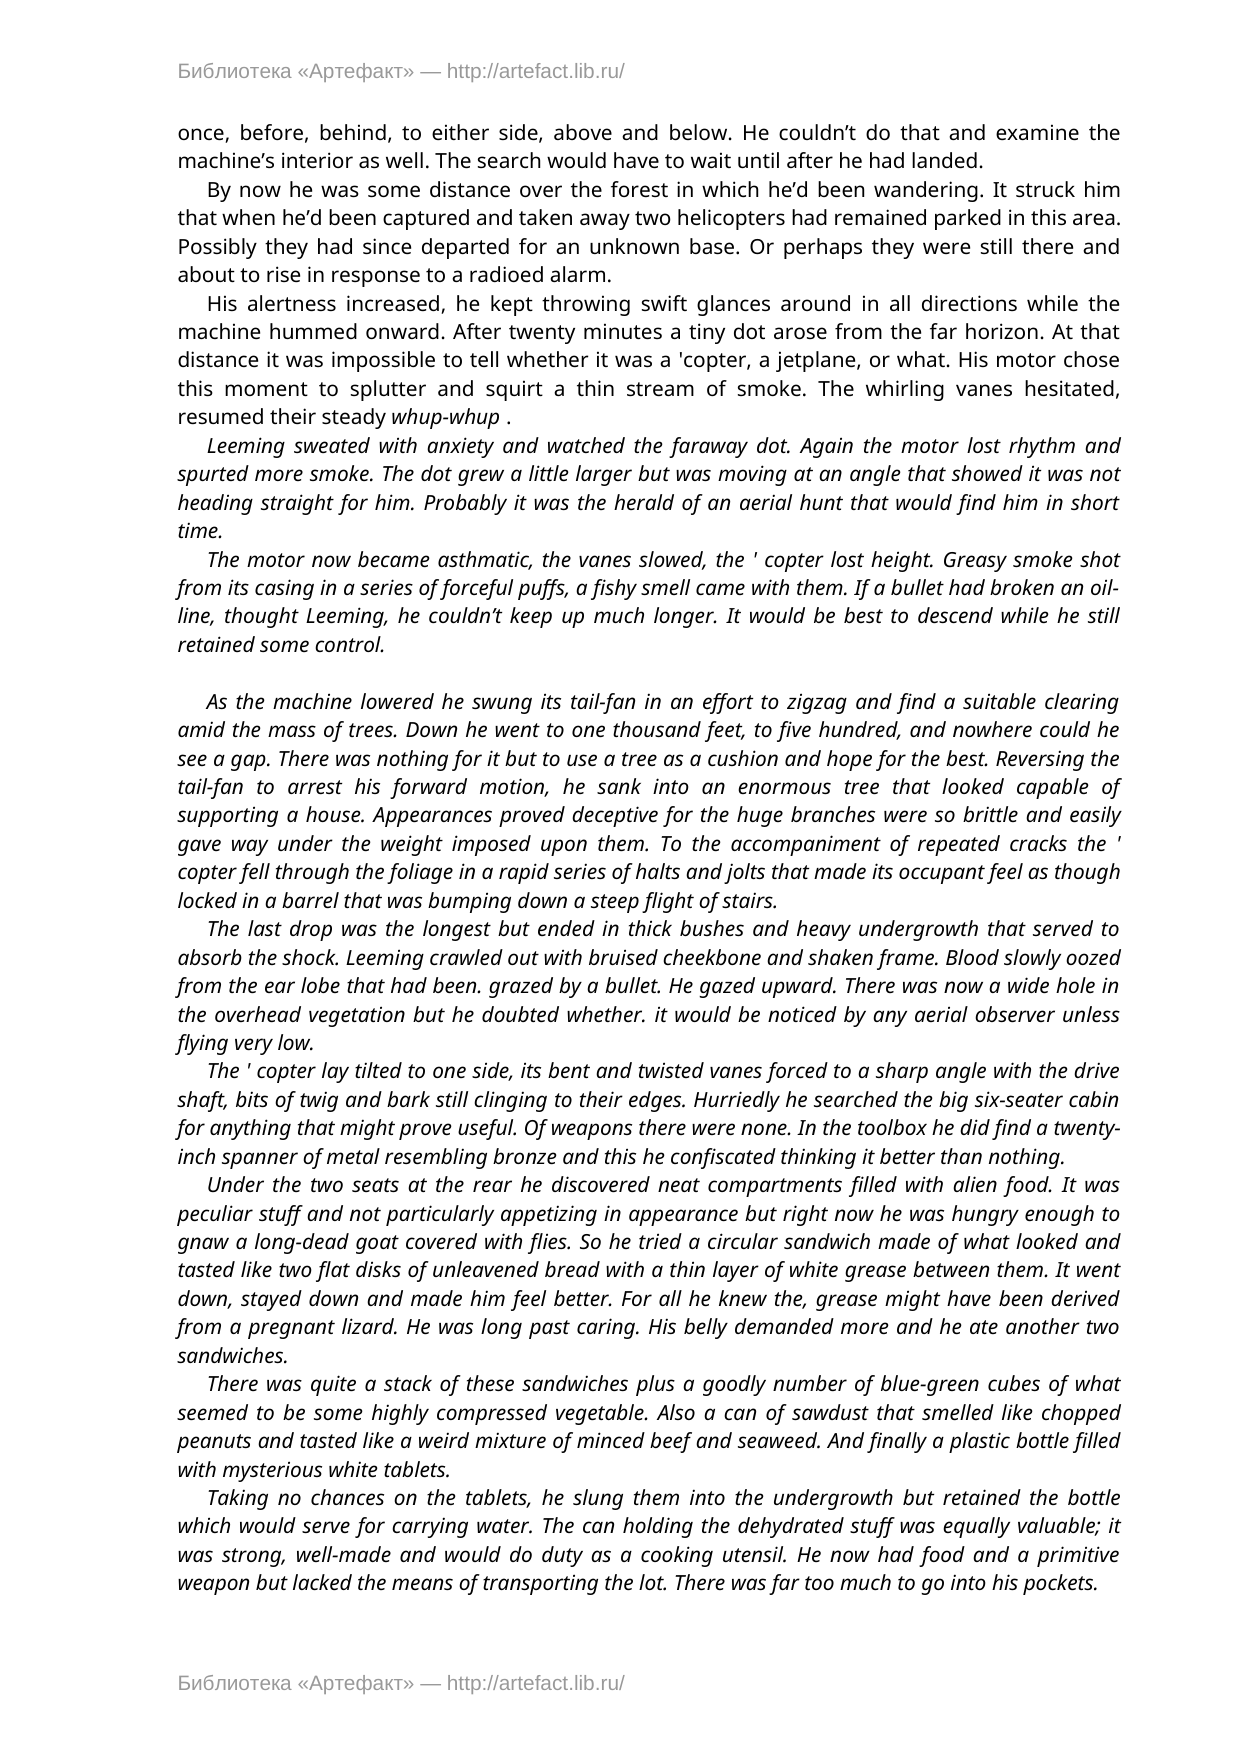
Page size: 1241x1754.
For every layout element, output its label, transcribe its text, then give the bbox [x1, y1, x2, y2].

text The motor now became asthmatic, the vanes slowed, the ' copter lost height. Greasy smoke shot from its casing in a series of forceful puffs, a fishy smell came with them. If a bullet had broken an oil-line, thought Leeming, he couldn’t keep up much longer. It would be best to descend while he still retained some control. [177, 545, 1122, 658]
text The last drop was the longest but ended in thick bushes and heavy undergrowth that served to absorb the shock. Leeming crawled out with bruised cheekbone and shaken frame. Blood slowly oozed from the ear lobe that had been. grazed by a bullet. He gazed upward. There was now a wide hole in the overhead vegetation but he doubted whether. it would be noticed by any aerial observer unless flying very low. [177, 914, 1122, 1057]
text There was quite a stack of these sandwiches plus a goodly number of blue-green cubes of what seemed to be some highly compressed vegetable. Also a can of sawdust that smelled like chopped peanuts and tasted like a weird mixture of minced beef and seaweed. And finally a plastic bottle filled with mysterious white tablets. [177, 1369, 1122, 1483]
text As the machine lowered he swung its tail-fan in an effort to zigzag and find a suitable clearing amid the mass of trees. Down he went to one thousand feet, to five hundred, and nowhere could he see a gap. There was nothing for it but to use a tree as a cushion and hope for the best. Reversing the tail-fan to arrest his forward motion, he sank into an enormous tree that looked capable of supporting a house. Appearances proved deceptive for the huge branches were so brittle and easily gave way under the weight imposed upon them. To the accompaniment of repeated cracks the ' copter fell through the foliage in a rapid series of halts and jolts that made its occupant feel as though locked in a barrel that was bumping down a steep flight of stairs. [177, 687, 1122, 914]
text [177, 118, 1122, 175]
text By now he was some distance over the forest in which he’d been wandering. It struck him that when he’d been captured and taken away two helicopters had remained parked in this area. Possibly they had since departed for an unknown base. Or perhaps they were still there and about to rise in response to a radioed alarm. [177, 175, 1122, 289]
text Taking no chances on the tablets, he slung them into the undergrowth but retained the bottle which would serve for carrying water. The can holding the dehydrated stuff was equally valuable; it was strong, well-made and would do duty as a cooking utensil. He now had food and a primitive weapon but lacked the means of transporting the lot. There was far too much to go into his pockets. [177, 1483, 1122, 1597]
text His alertness increased, he kept throwing swift glances around in all directions while the machine hummed onward. After twenty minutes a tiny dot arose from the far horizon. At that distance it was impossible to tell whether it was a 'copter, a jetplane, or what. His motor chose this moment to splutter and squirt a thin stream of smoke. The whirling vanes hesitated, resumed their steady whup-whup . [177, 289, 1122, 431]
text Under the two seats at the rear he discovered neat compartments filled with alien food. It was peculiar stuff and not particularly appetizing in appearance but right now he was hungry enough to gnaw a long-dead goat covered with flies. So he tried a circular sandwich made of what looked and tasted like two flat disks of unleavened bread with a thin layer of white grease between them. It went down, stayed down and made him feel better. For all he knew the, grease might have been derived from a pregnant lizard. He was long past caring. His belly demanded more and he ate another two sandwiches. [177, 1170, 1122, 1369]
text The ' copter lay tilted to one side, its bent and twisted vanes forced to a sharp angle with the drive shaft, bits of twig and bark still clinging to their edges. Hurriedly he searched the big six-seater cabin for anything that might prove useful. Of weapons there were none. In the toolbox he did find a twenty-inch spanner of metal resembling bronze and this he confiscated thinking it better than nothing. [177, 1057, 1122, 1170]
text Leeming sweated with anxiety and watched the faraway dot. Again the motor lost rhythm and spurted more smoke. The dot grew a little larger but was moving at an angle that showed it was not heading straight for him. Probably it was the herald of an aerial hunt that would find him in short time. [177, 431, 1122, 545]
